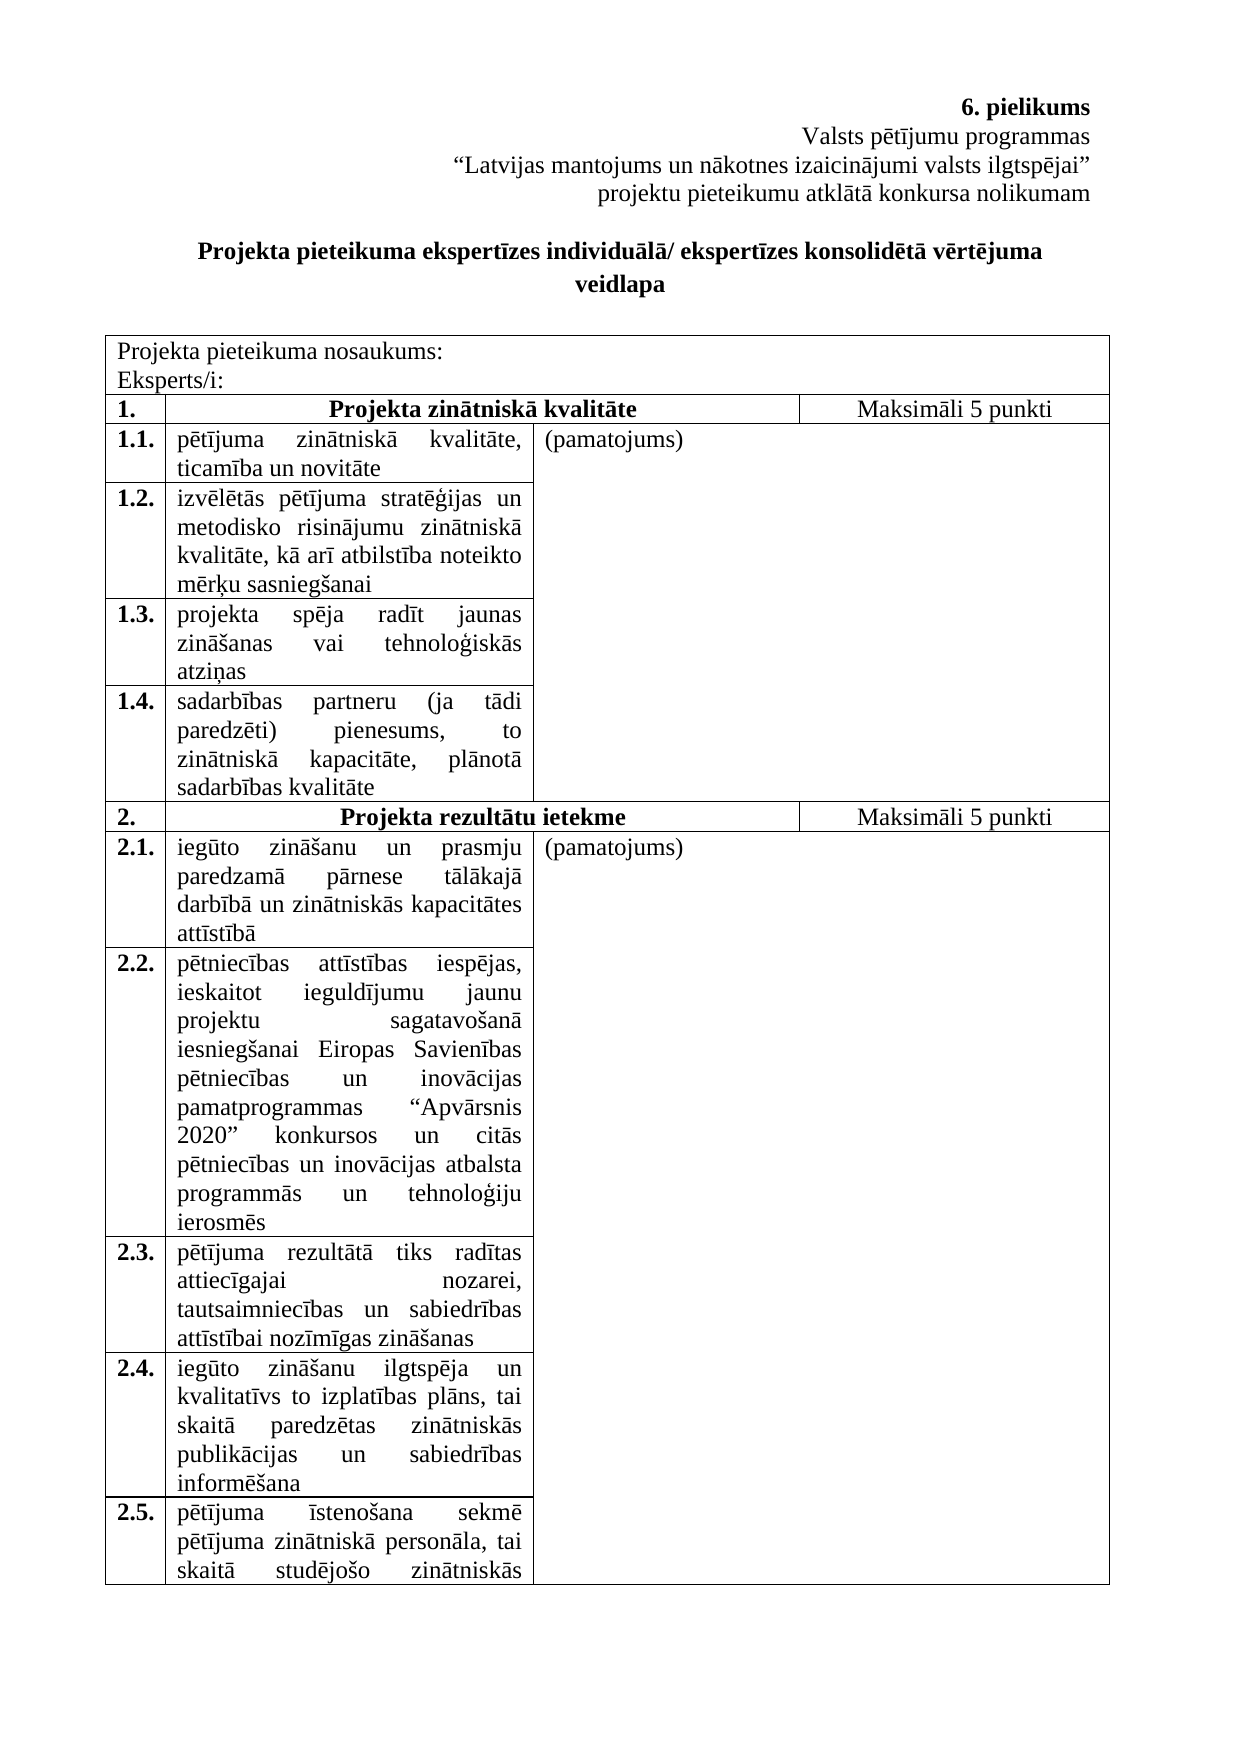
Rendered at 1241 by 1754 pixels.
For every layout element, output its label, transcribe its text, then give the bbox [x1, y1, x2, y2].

table_cell 2.2. [106, 948, 165, 1236]
table_header Projekta pieteikuma nosaukums: Eksperts/i: [106, 336, 1109, 393]
text Projekta pieteikuma ekspertīzes individuālā/ ekspertīzes konsolidētā vērtējuma veidlapa [150, 236, 1090, 298]
table_cell iegūto zināšanu un prasmju paredzamā pārnese tālākajā darbībā un zinātniskās kapacitātes attīstībā [166, 832, 533, 947]
text “Latvijas mantojums un nākotnes izaicinājumi valsts ilgtspējai” [150, 150, 1090, 178]
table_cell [166, 1498, 533, 1584]
table_cell sadarbības partneru (ja tādi paredzēti) pienesums, to zinātniskā kapacitāte, plānotā sadarbības kvalitāte [166, 686, 533, 801]
table_cell 1.3. [106, 599, 165, 685]
table_cell Maksimāli 5 punkti [800, 802, 1109, 831]
table_cell izvēlētās pētījuma stratēģijas un metodisko risinājumu zinātniskā kvalitāte, kā arī atbilstība noteikto mērķu sasniegšanai [166, 483, 533, 598]
table_cell pētniecības attīstības iespējas, ieskaitot ieguldījumu jaunu projektu sagatavošanā iesniegšanai Eiropas Savienības pētniecības un inovācijas pamatprogrammas “Apvārsnis 2020” konkursos un citās pētniecības un inovācijas atbalsta programmās un tehnoloģiju ierosmēs [166, 948, 533, 1236]
text Valsts pētījumu programmas [150, 121, 1090, 150]
table_cell 2.4. [106, 1353, 165, 1496]
table_cell 2.5. [106, 1498, 165, 1584]
table_cell 1.4. [106, 686, 165, 801]
text projektu pieteikumu atklātā konkursa nolikumam [150, 178, 1090, 207]
table_cell Projekta zinātniskā kvalitāte [166, 395, 799, 423]
table_cell 1.1. [106, 424, 165, 482]
table_cell 2.1. [106, 832, 165, 947]
table_cell Projekta rezultātu ietekme [166, 802, 799, 831]
table_cell (pamatojums) [534, 424, 1109, 801]
table_cell pētījuma rezultātā tiks radītas attiecīgajai nozarei, tautsaimniecības un sabiedrības attīstībai nozīmīgas zināšanas [166, 1237, 533, 1352]
table_cell Maksimāli 5 punkti [800, 395, 1109, 423]
table_cell 1.2. [106, 483, 165, 598]
text 6. pielikums [150, 92, 1090, 121]
table_cell (pamatojums) [534, 832, 1109, 1584]
table_cell projekta spēja radīt jaunas zināšanas vai tehnoloģiskās atziņas [166, 599, 533, 685]
table_cell 1. [106, 395, 165, 423]
table_cell pētījuma zinātniskā kvalitāte, ticamība un novitāte [166, 424, 533, 482]
table_cell 2.3. [106, 1237, 165, 1352]
table_cell 2. [106, 802, 165, 831]
table_cell iegūto zināšanu ilgtspēja un kvalitatīvs to izplatības plāns, tai skaitā paredzētas zinātniskās publikācijas un sabiedrības informēšana [166, 1353, 533, 1496]
